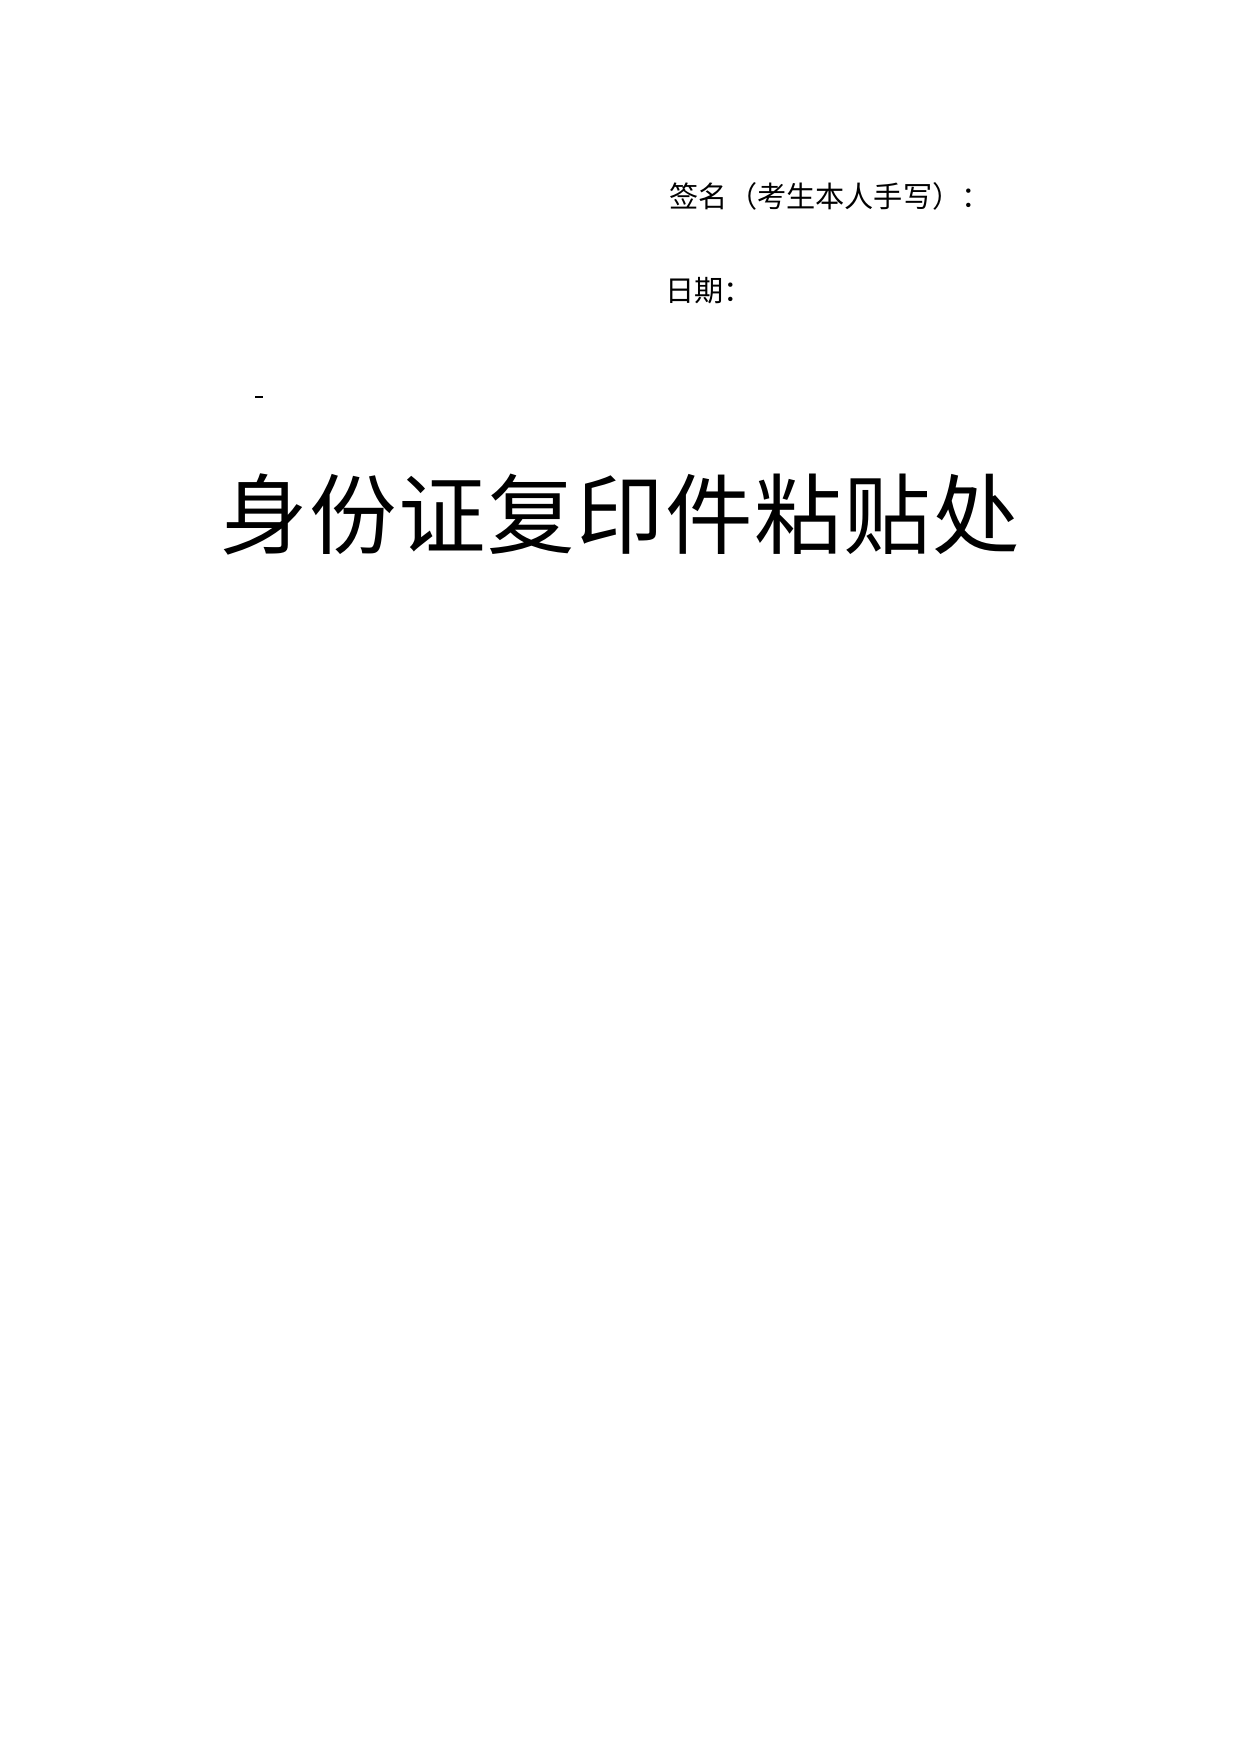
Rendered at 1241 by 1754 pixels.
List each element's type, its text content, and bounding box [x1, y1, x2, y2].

text 签名（考生本人手写）： [187, 162, 1023, 227]
text 身份证复印件粘贴处 [187, 444, 1053, 574]
text 日期： [187, 256, 1053, 321]
